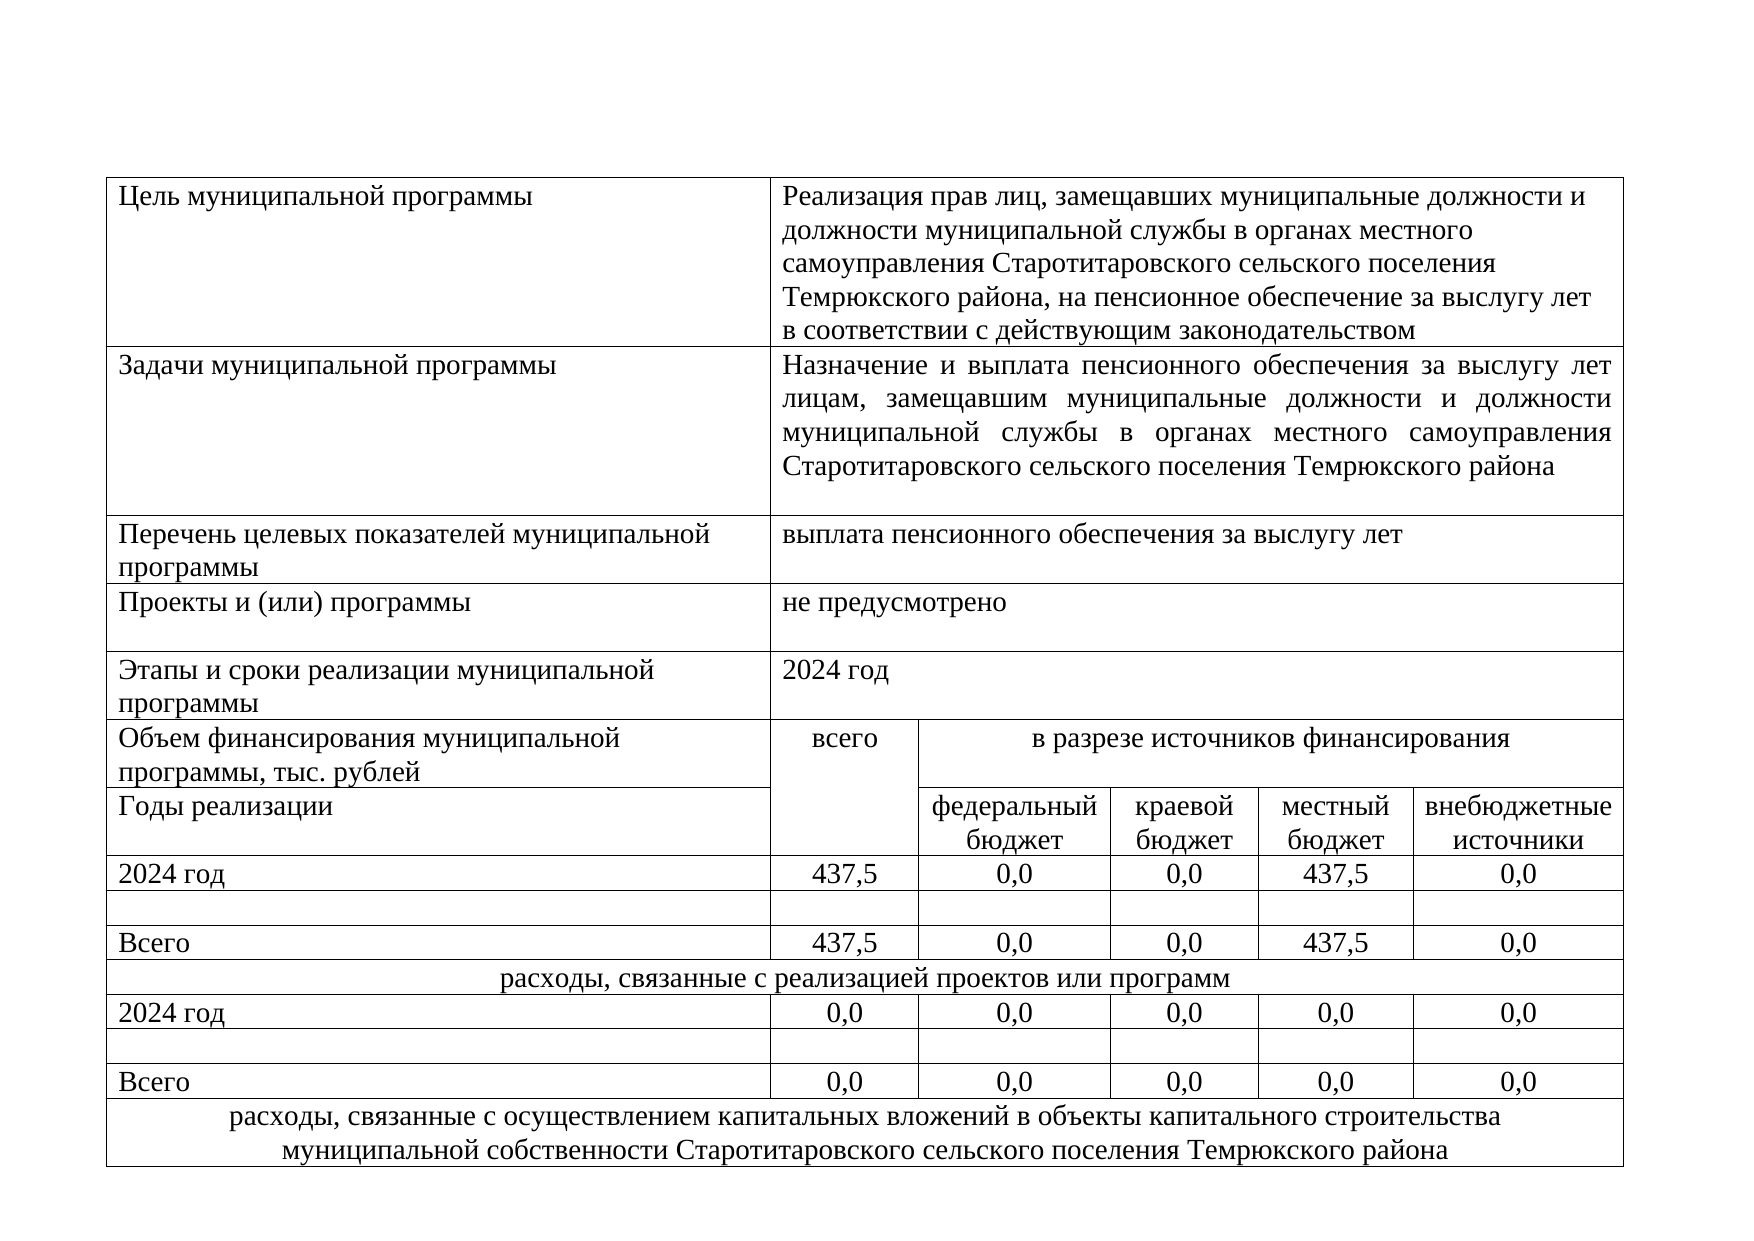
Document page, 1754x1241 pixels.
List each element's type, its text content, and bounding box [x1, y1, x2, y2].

table_cell 0,0 [919, 926, 1110, 959]
table_cell [107, 1029, 770, 1063]
table_cell 0,0 [1111, 926, 1258, 959]
table_cell [1259, 891, 1413, 924]
table_cell [771, 891, 918, 924]
table_cell 0,0 [1414, 926, 1623, 959]
table_cell [919, 1029, 1110, 1063]
table_cell федеральный бюджет [919, 788, 1110, 855]
table_cell Проекты и (или) программы [107, 584, 770, 651]
table_cell Цель муниципальной программы [107, 178, 770, 346]
table_cell Этапы и сроки реализации муниципальной программы [107, 652, 770, 719]
table_cell 0,0 [919, 995, 1110, 1028]
table_cell расходы, связанные с реализацией проектов или программ [107, 960, 1623, 994]
table_cell 0,0 [1414, 1064, 1623, 1097]
table_cell 437,5 [771, 926, 918, 959]
table_cell не предусмотрено [771, 584, 1623, 651]
table_cell Перечень целевых показателей муниципальной программы [107, 516, 770, 583]
table_cell 2024 год [771, 652, 1623, 719]
table_cell Всего [107, 926, 770, 959]
table_cell 437,5 [1259, 926, 1413, 959]
table_cell 437,5 [1259, 856, 1413, 890]
table_cell 0,0 [919, 856, 1110, 890]
table_cell [1111, 1029, 1258, 1063]
table_cell Задачи муниципальной программы [107, 347, 770, 515]
table_cell [771, 1029, 918, 1063]
table_cell [1414, 1029, 1623, 1063]
table_cell [1111, 891, 1258, 924]
table_cell 0,0 [1259, 1064, 1413, 1097]
table_cell [1414, 891, 1623, 924]
table_cell 0,0 [1414, 995, 1623, 1028]
table_cell местный бюджет [1259, 788, 1413, 855]
table_cell 0,0 [1414, 856, 1623, 890]
table_cell всего [771, 720, 918, 855]
table_cell 0,0 [919, 1064, 1110, 1097]
table_cell расходы, связанные с осуществлением капитальных вложений в объекты капитального строительства муниципальной собственности Старотитаровского сельского поселения Темрюкского района [107, 1099, 1623, 1166]
table_cell внебюджетные источники [1414, 788, 1623, 855]
table_cell в разрезе источников финансирования [919, 720, 1623, 787]
table_cell 437,5 [771, 856, 918, 890]
table_cell 2024 год [107, 856, 770, 890]
table_cell 0,0 [771, 995, 918, 1028]
table_cell 0,0 [1111, 1064, 1258, 1097]
table_cell выплата пенсионного обеспечения за выслугу лет [771, 516, 1623, 583]
table_cell Объем финансирования муниципальной программы, тыс. рублей [107, 720, 770, 787]
table_cell [919, 891, 1110, 924]
table_cell 2024 год [107, 995, 770, 1028]
table_cell 0,0 [1111, 856, 1258, 890]
table_cell Реализация прав лиц, замещавших муниципальные должности и должности муниципальной службы в органах местного самоуправления Старотитаровского сельского поселения Темрюкского района, на пенсионное обеспечение за выслугу лет в соответствии с действующим законодательством [771, 178, 1623, 346]
table_cell Всего [107, 1064, 770, 1097]
table_cell [107, 891, 770, 924]
table_cell [1259, 1029, 1413, 1063]
table_cell 0,0 [771, 1064, 918, 1097]
table_cell Годы реализации [107, 788, 770, 855]
table_cell Назначение и выплата пенсионного обеспечения за выслугу лет лицам, замещавшим муниципальные должности и должности муниципальной службы в органах местного самоуправления Старотитаровского сельского поселения Темрюкского района [771, 347, 1623, 515]
table_cell 0,0 [1111, 995, 1258, 1028]
table_cell 0,0 [1259, 995, 1413, 1028]
table_cell краевой бюджет [1111, 788, 1258, 855]
